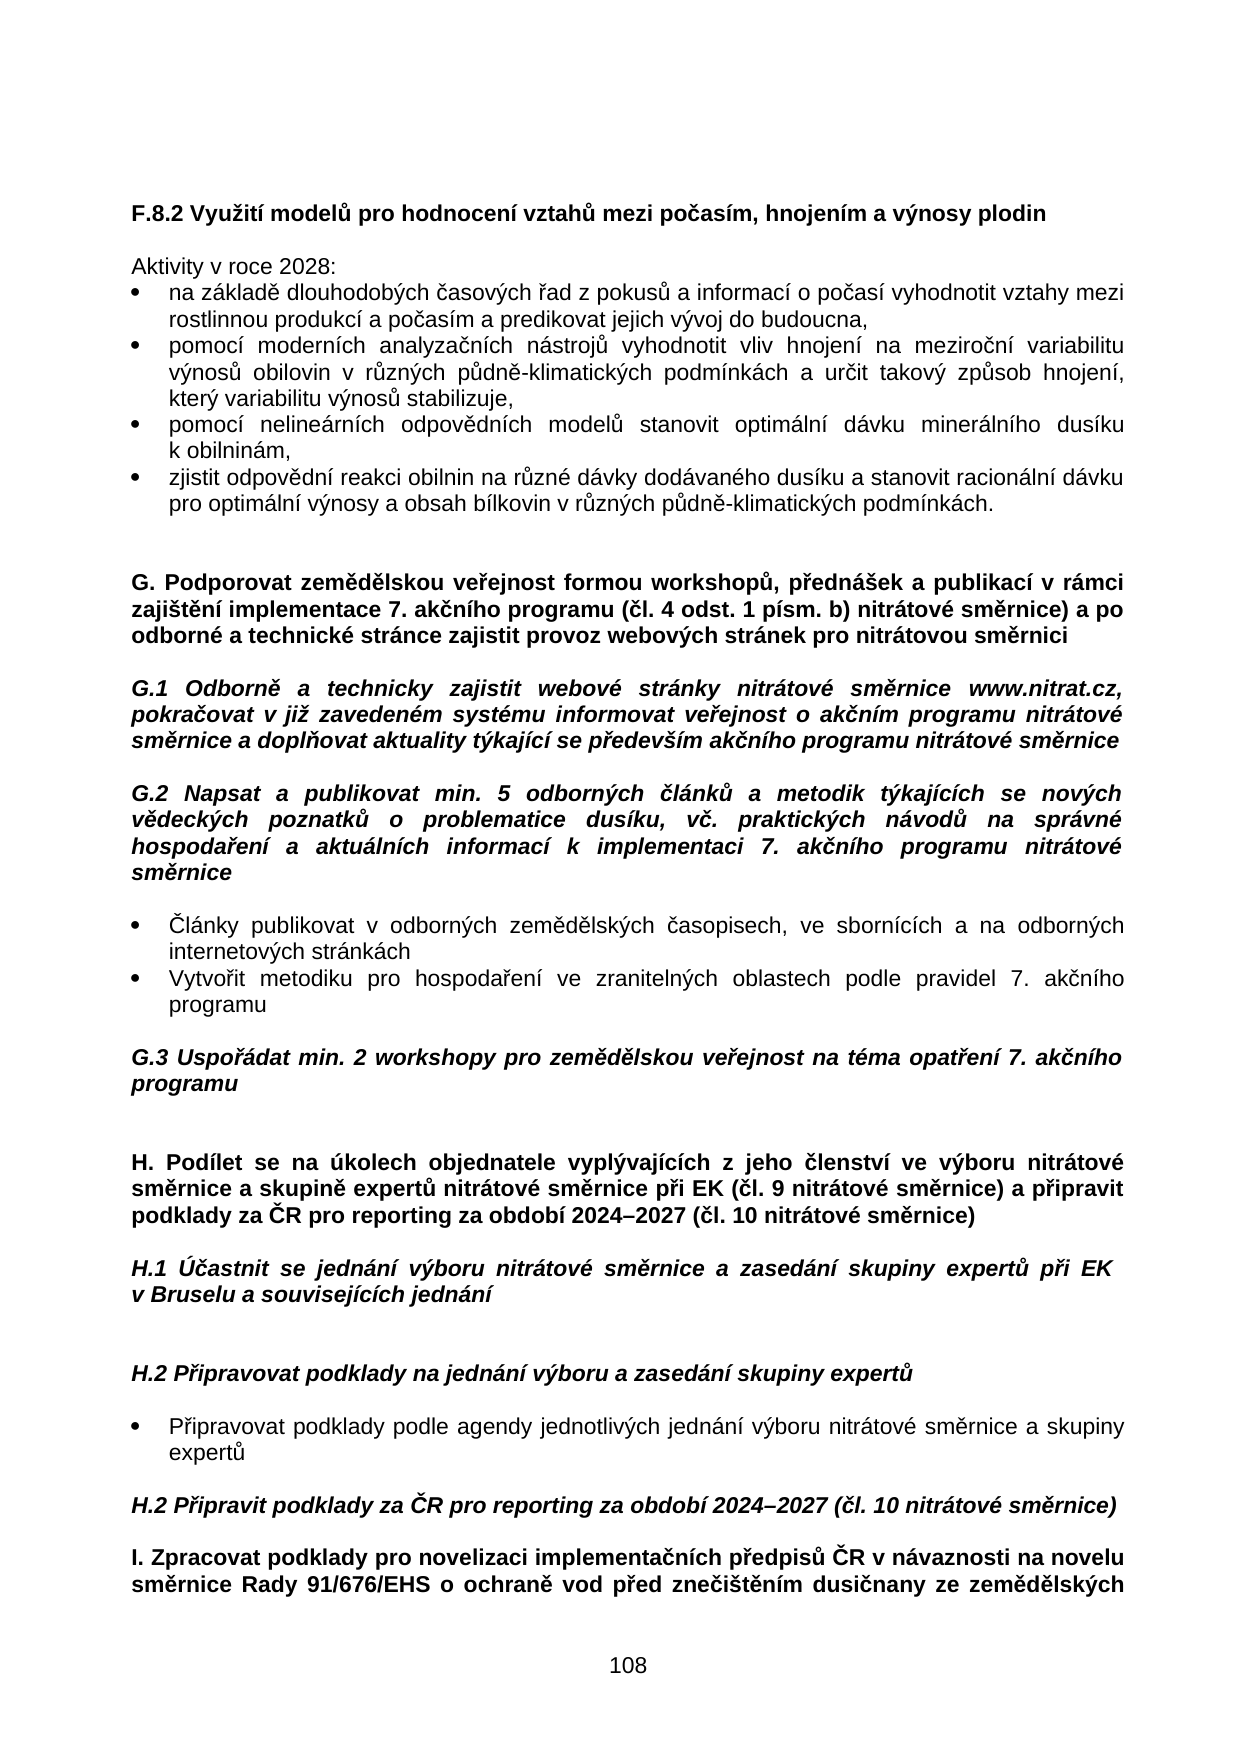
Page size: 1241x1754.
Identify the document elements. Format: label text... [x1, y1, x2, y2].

text G.2 Napsat a publikovat min. 5 odborných článků a metodik týkajících se nových vědeckých poznatků o problematice dusíku, vč. praktických návodů na správné hospodaření a aktuálních informací k implementaci 7. akčního programu nitrátové směrnice [131, 780, 1125, 886]
text H. Podílet se na úkolech objednatele vyplývajících z jeho členství ve výboru nitrátové směrnice a skupině expertů nitrátové směrnice při EK (čl. 9 nitrátové směrnice) a připravit podklady za ČR pro reporting za období 2024–2027 (čl. 10 nitrátové směrnice) [131, 1149, 1125, 1228]
text Aktivity v roce 2028: [131, 253, 1125, 279]
text H.2 Připravovat podklady na jednání výboru a zasedání skupiny expertů [131, 1360, 1125, 1386]
list pomocí moderních analyzačních nástrojů vyhodnotit vliv hnojení na meziroční variabilitu výnosů obilovin v různých půdně-klimatických podmínkách a určit takový způsob hnojení, který variabilitu výnosů stabilizuje, [131, 332, 1125, 411]
list na základě dlouhodobých časových řad z pokusů a informací o počasí vyhodnotit vztahy mezi rostlinnou produkcí a počasím a predikovat jejich vývoj do budoucna, [131, 279, 1125, 332]
list zjistit odpovědní reakci obilnin na různé dávky dodávaného dusíku a stanovit racionální dávku pro optimální výnosy a obsah bílkovin v různých půdně-klimatických podmínkách. [131, 464, 1125, 517]
text H.2 Připravit podklady za ČR pro reporting za období 2024–2027 (čl. 10 nitrátové směrnice) [131, 1492, 1125, 1518]
list Připravovat podklady podle agendy jednotlivých jednání výboru nitrátové směrnice a skupiny expertů [131, 1413, 1125, 1465]
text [131, 1544, 1125, 1597]
list Články publikovat v odborných zemědělských časopisech, ve sbornících a na odborných internetových stránkách [131, 912, 1125, 964]
list Vytvořit metodiku pro hospodaření ve zranitelných oblastech podle pravidel 7. akčního programu [131, 964, 1125, 1017]
text G. Podporovat zemědělskou veřejnost formou workshopů, přednášek a publikací v rámci zajištění implementace 7. akčního programu (čl. 4 odst. 1 písm. b) nitrátové směrnice) a po odborné a technické stránce zajistit provoz webových stránek pro nitrátovou směrnici [131, 569, 1125, 648]
text G.1 Odborně a technicky zajistit webové stránky nitrátové směrnice www.nitrat.cz, pokračovat v již zavedeném systému informovat veřejnost o akčním programu nitrátové směrnice a doplňovat aktuality týkající se především akčního programu nitrátové směrnice [131, 675, 1125, 754]
list pomocí nelineárních odpovědních modelů stanovit optimální dávku minerálního dusíku k obilninám, [131, 411, 1125, 464]
text H.1 Účastnit se jednání výboru nitrátové směrnice a zasedání skupiny expertů při EK v Bruselu a souvisejících jednání [131, 1254, 1125, 1307]
text G.3 Uspořádat min. 2 workshopy pro zemědělskou veřejnost na téma opatření 7. akčního programu [131, 1044, 1125, 1096]
text F.8.2 Využití modelů pro hodnocení vztahů mezi počasím, hnojením a výnosy plodin [131, 200, 1125, 227]
